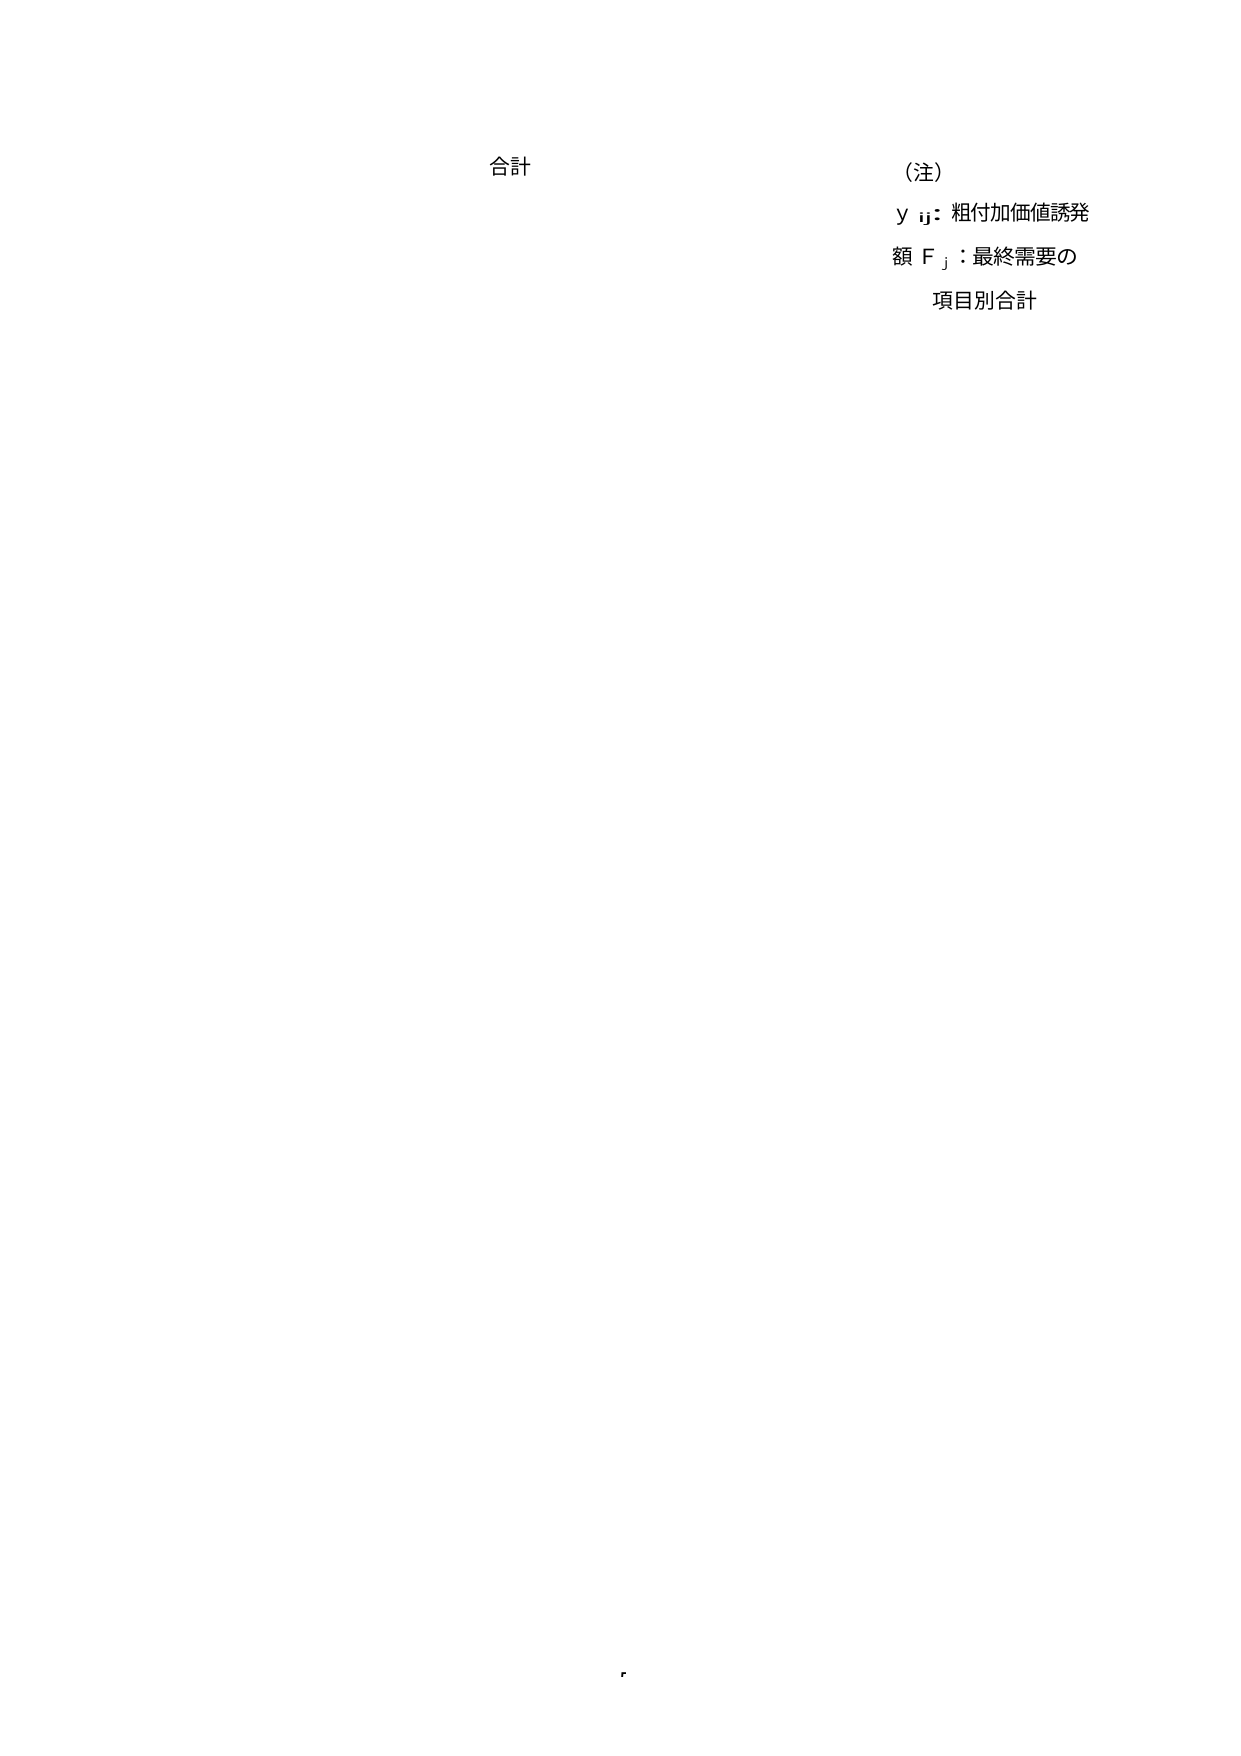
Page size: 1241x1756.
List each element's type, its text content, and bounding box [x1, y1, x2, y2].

text 項目別合計 [933, 284, 1126, 314]
text の産業別合計 [394, 150, 626, 180]
text （注） [892, 156, 1126, 186]
text ｙij: 粗付加価値誘発額 Ｆｊ：最終需要の [892, 196, 1104, 273]
